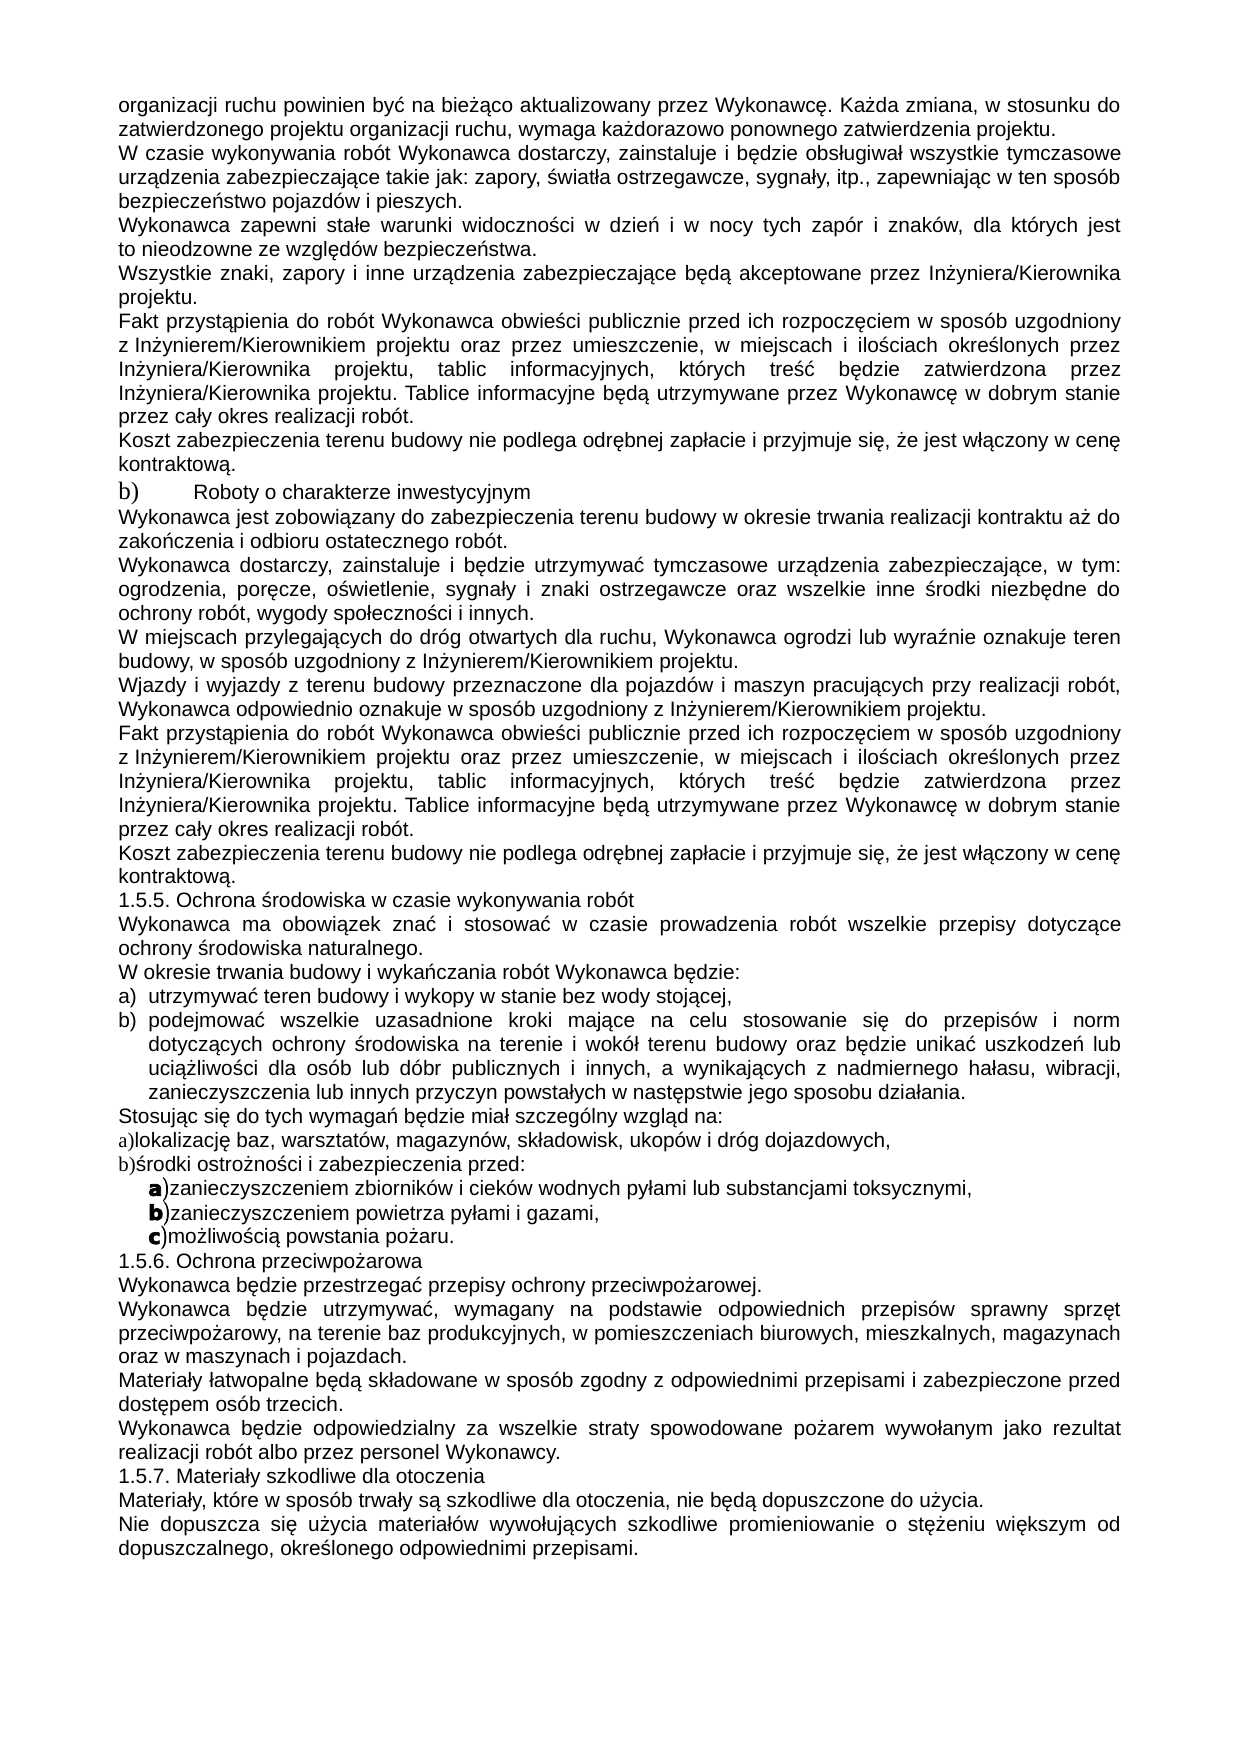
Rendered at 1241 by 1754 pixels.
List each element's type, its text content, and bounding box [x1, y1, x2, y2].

text Koszt zabezpieczenia terenu budowy nie podlega odrębnej zapłacie i przyjmuje się, że jest włączony w cenę kontraktową. [118, 840, 1122, 888]
text Wszystkie znaki, zapory i inne urządzenia zabezpieczające będą akceptowane przez Inżyniera/Kierownika projektu. [118, 261, 1122, 308]
text 1.5.7. Materiały szkodliwe dla otoczenia [118, 1464, 1122, 1488]
list podejmować wszelkie uzasadnione kroki mające na celu stosowanie się do przepisów i norm dotyczących ochrony środowiska na terenie i wokół terenu budowy oraz będzie unikać uszkodzeń lub uciążliwości dla osób lub dóbr publicznych i innych, a wynikających z nadmiernego hałasu, wibracji, zanieczyszczenia lub innych przyczyn powstałych w następstwie jego sposobu działania. [118, 1008, 1122, 1104]
text W okresie trwania budowy i wykańczania robót Wykonawca będzie: [118, 960, 1122, 984]
list możliwością powstania pożaru. [148, 1224, 1122, 1248]
text Wykonawca będzie odpowiedzialny za wszelkie straty spowodowane pożarem wywołanym jako rezultat realizacji robót albo przez personel Wykonawcy. [118, 1416, 1122, 1464]
list zanieczyszczeniem powietrza pyłami i gazami, [165, 1200, 1122, 1224]
text W czasie wykonywania robót Wykonawca dostarczy, zainstaluje i będzie obsługiwał wszystkie tymczasowe urządzenia zabezpieczające takie jak: zapory, światła ostrzegawcze, sygnały, itp., zapewniając w ten sposób bezpieczeństwo pojazdów i pieszych. [118, 141, 1122, 213]
text Wykonawca dostarczy, zainstaluje i będzie utrzymywać tymczasowe urządzenia zabezpieczające, w tym: ogrodzenia, poręcze, oświetlenie, sygnały i znaki ostrzegawcze oraz wszelkie inne środki niezbędne do ochrony robót, wygody społeczności i innych. [118, 553, 1122, 625]
list utrzymywać teren budowy i wykopy w stanie bez wody stojącej, [118, 984, 1122, 1008]
text Wykonawca jest zobowiązany do zabezpieczenia terenu budowy w okresie trwania realizacji kontraktu aż do zakończenia i odbioru ostatecznego robót. [118, 505, 1122, 553]
text Materiały łatwopalne będą składowane w sposób zgodny z odpowiednimi przepisami i zabezpieczone przed dostępem osób trzecich. [118, 1368, 1122, 1416]
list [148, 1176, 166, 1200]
text Wykonawca ma obowiązek znać i stosować w czasie prowadzenia robót wszelkie przepisy dotyczące ochrony środowiska naturalnego. [118, 912, 1122, 960]
text 1.5.5. Ochrona środowiska w czasie wykonywania robót [118, 888, 1122, 912]
text Wjazdy i wyjazdy z terenu budowy przeznaczone dla pojazdów i maszyn pracujących przy realizacji robót, Wykonawca odpowiednio oznakuje w sposób uzgodniony z Inżynierem/Kierownikiem projektu. [118, 673, 1122, 721]
text Wykonawca będzie przestrzegać przepisy ochrony przeciwpożarowej. [118, 1272, 1122, 1296]
text Koszt zabezpieczenia terenu budowy nie podlega odrębnej zapłacie i przyjmuje się, że jest włączony w cenę kontraktową. [118, 428, 1122, 476]
list Roboty o charakterze inwestycyjnym [118, 476, 1122, 505]
text Materiały, które w sposób trwały są szkodliwe dla otoczenia, nie będą dopuszczone do użycia. [118, 1488, 1122, 1512]
text Fakt przystąpienia do robót Wykonawca obwieści publicznie przed ich rozpoczęciem w sposób uzgodniony z Inżynierem/Kierownikiem projektu oraz przez umieszczenie, w miejscach i ilościach określonych przez Inżyniera/Kierownika projektu, tablic informacyjnych, których treść będzie zatwierdzona przez Inżyniera/Kierownika projektu. Tablice informacyjne będą utrzymywane przez Wykonawcę w dobrym stanie przez cały okres realizacji robót. [118, 308, 1122, 428]
text Wykonawca zapewni stałe warunki widoczności w dzień i w nocy tych zapór i znaków, dla których jest to nieodzowne ze względów bezpieczeństwa. [118, 213, 1122, 261]
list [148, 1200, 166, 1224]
text Nie dopuszcza się użycia materiałów wywołujących szkodliwe promieniowanie o stężeniu większym od dopuszczalnego, określonego odpowiednimi przepisami. [118, 1512, 1122, 1560]
text Fakt przystąpienia do robót Wykonawca obwieści publicznie przed ich rozpoczęciem w sposób uzgodniony z Inżynierem/Kierownikiem projektu oraz przez umieszczenie, w miejscach i ilościach określonych przez Inżyniera/Kierownika projektu, tablic informacyjnych, których treść będzie zatwierdzona przez Inżyniera/Kierownika projektu. Tablice informacyjne będą utrzymywane przez Wykonawcę w dobrym stanie przez cały okres realizacji robót. [118, 721, 1122, 840]
list zanieczyszczeniem zbiorników i cieków wodnych pyłami lub substancjami toksycznymi, [164, 1176, 1122, 1200]
text Stosując się do tych wymagań będzie miał szczególny wzgląd na: [118, 1104, 1122, 1128]
text W miejscach przylegających do dróg otwartych dla ruchu, Wykonawca ogrodzi lub wyraźnie oznakuje teren budowy, w sposób uzgodniony z Inżynierem/Kierownikiem projektu. [118, 625, 1122, 673]
text 1.5.6. Ochrona przeciwpożarowa [118, 1248, 1122, 1272]
list lokalizację baz, warsztatów, magazynów, składowisk, ukopów i dróg dojazdowych, [118, 1128, 1122, 1152]
list środki ostrożności i zabezpieczenia przed: [118, 1152, 1122, 1176]
text Wykonawca będzie utrzymywać, wymagany na podstawie odpowiednich przepisów sprawny sprzęt przeciwpożarowy, na terenie baz produkcyjnych, w pomieszczeniach biurowych, mieszkalnych, magazynach oraz w maszynach i pojazdach. [118, 1296, 1122, 1368]
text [118, 93, 1122, 141]
